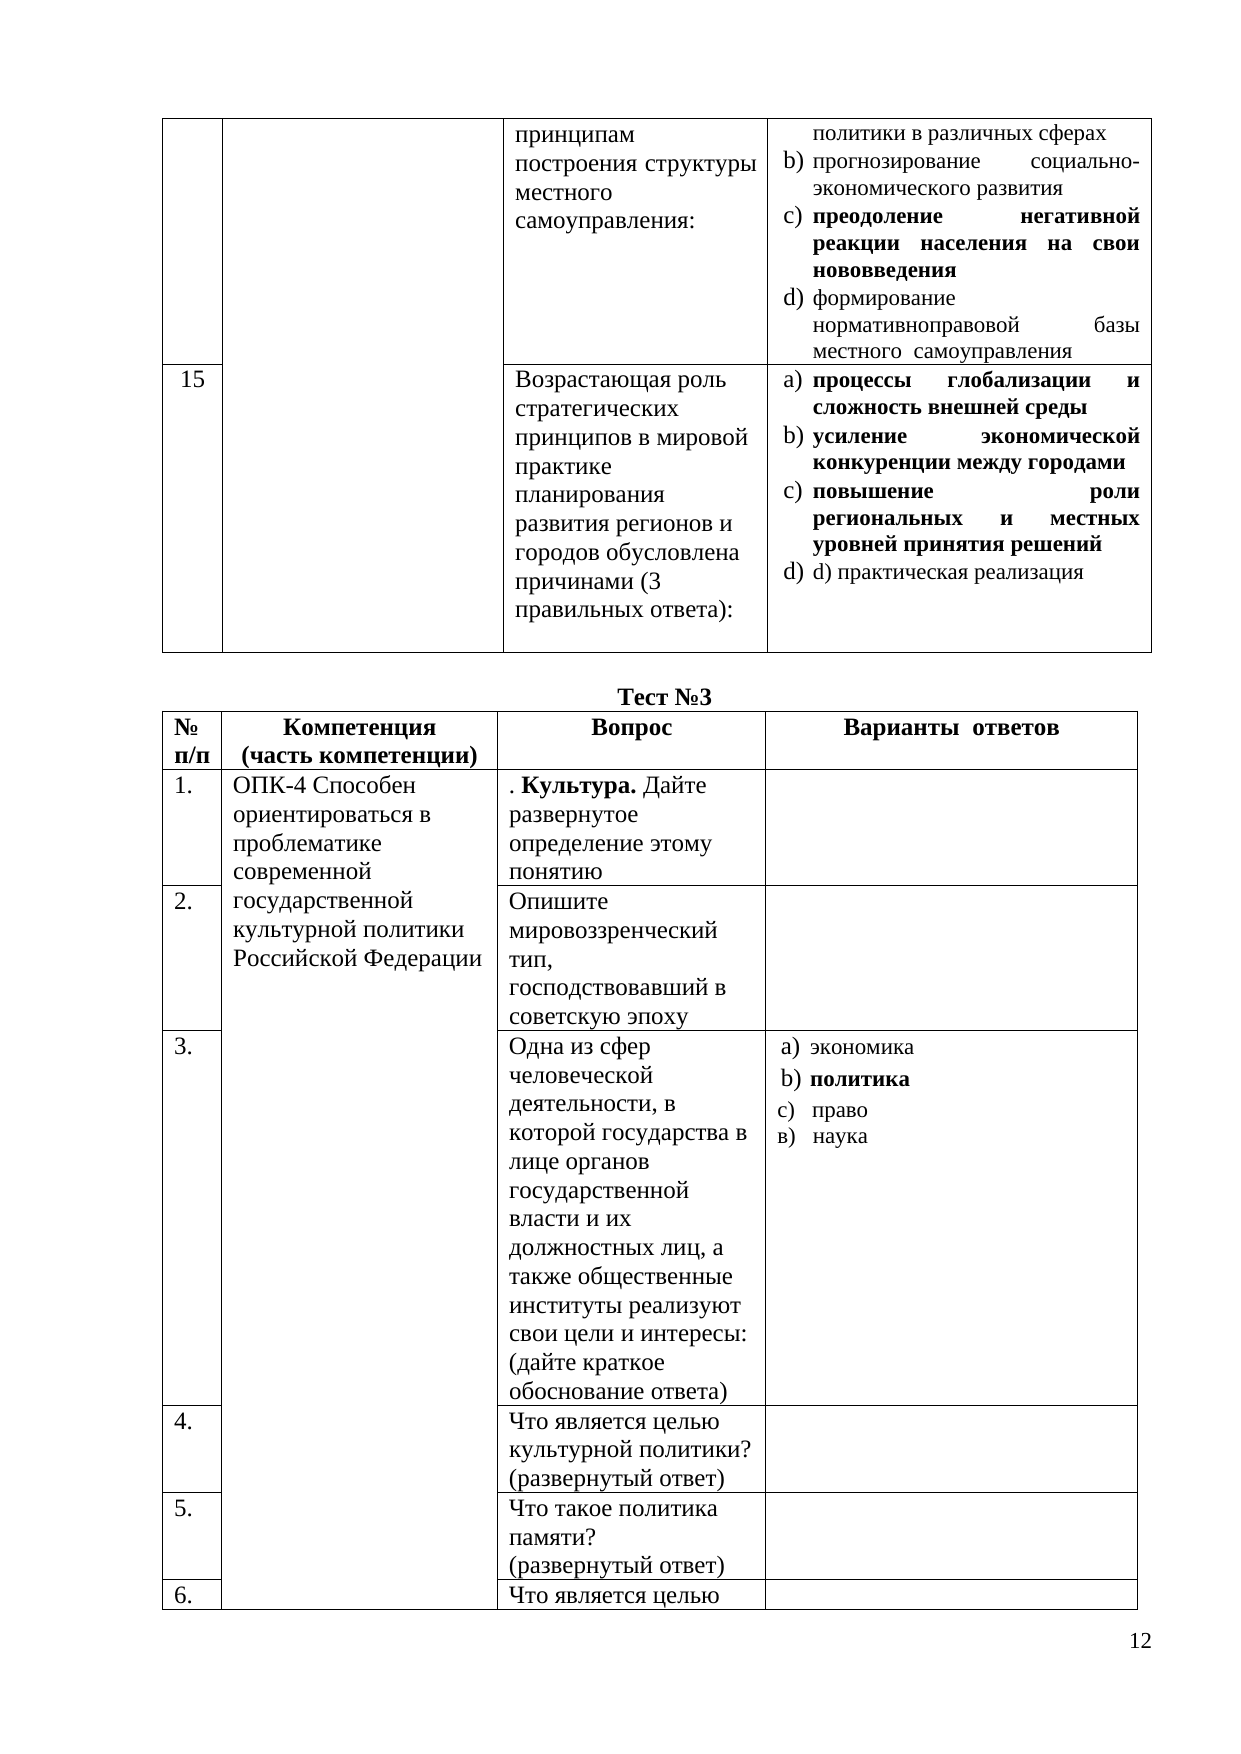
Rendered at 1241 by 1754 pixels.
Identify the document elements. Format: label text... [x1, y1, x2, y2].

table_cell экономика политика с) право в) наука [766, 1031, 1137, 1405]
table_cell [766, 1406, 1137, 1492]
table_cell 4. [163, 1406, 221, 1492]
table_cell [766, 770, 1137, 885]
table_cell 14 [163, 119, 222, 363]
table_cell процессы глобализации и сложность внешней среды усиление экономической конкуренции между городами повышение роли региональных и местных уровней принятия решений d) практическая реализация [768, 365, 1151, 652]
table_cell 1. [163, 770, 221, 885]
table_cell [766, 886, 1137, 1030]
table_cell Опишите мировоззренческий тип, господствовавший в советскую эпоху [498, 886, 765, 1030]
table_cell [766, 1493, 1137, 1579]
table_cell ОПК-4 Способен ориентироваться в проблематике современной государственной культурной политики Российской Федерации [222, 770, 497, 1609]
table_header Компетенция (часть компетенции) [222, 712, 497, 769]
table_header № п/п [163, 712, 221, 769]
table_cell [766, 1580, 1137, 1609]
table_cell 3. [163, 1031, 221, 1405]
table_cell 15 [163, 365, 222, 652]
table_header Варианты ответов [766, 712, 1137, 769]
table_cell . Культура. Дайте развернутое определение этому понятию [498, 770, 765, 885]
table_header Вопрос [498, 712, 765, 769]
table_cell 5. [163, 1493, 221, 1579]
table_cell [768, 119, 1151, 363]
text Тест №3 [177, 682, 1152, 711]
table_cell Одна из сфер человеческой деятельности, в которой государства в лице органов государственной власти и их должностных лиц, а также общественные институты реализуют свои цели и интересы: (дайте краткое обоснование ответа) [498, 1031, 765, 1405]
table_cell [504, 119, 767, 363]
table_cell 6. [163, 1580, 221, 1609]
table_cell Что такое политика памяти? (развернутый ответ) [498, 1493, 765, 1579]
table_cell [498, 1580, 765, 1609]
table_cell Что является целью культурной политики? (развернутый ответ) [498, 1406, 765, 1492]
table_cell Возрастающая роль стратегических принципов в мировой практике планирования развития регионов и городов обусловлена причинами (3 правильных ответа): [504, 365, 767, 652]
table_cell 2. [163, 886, 221, 1030]
